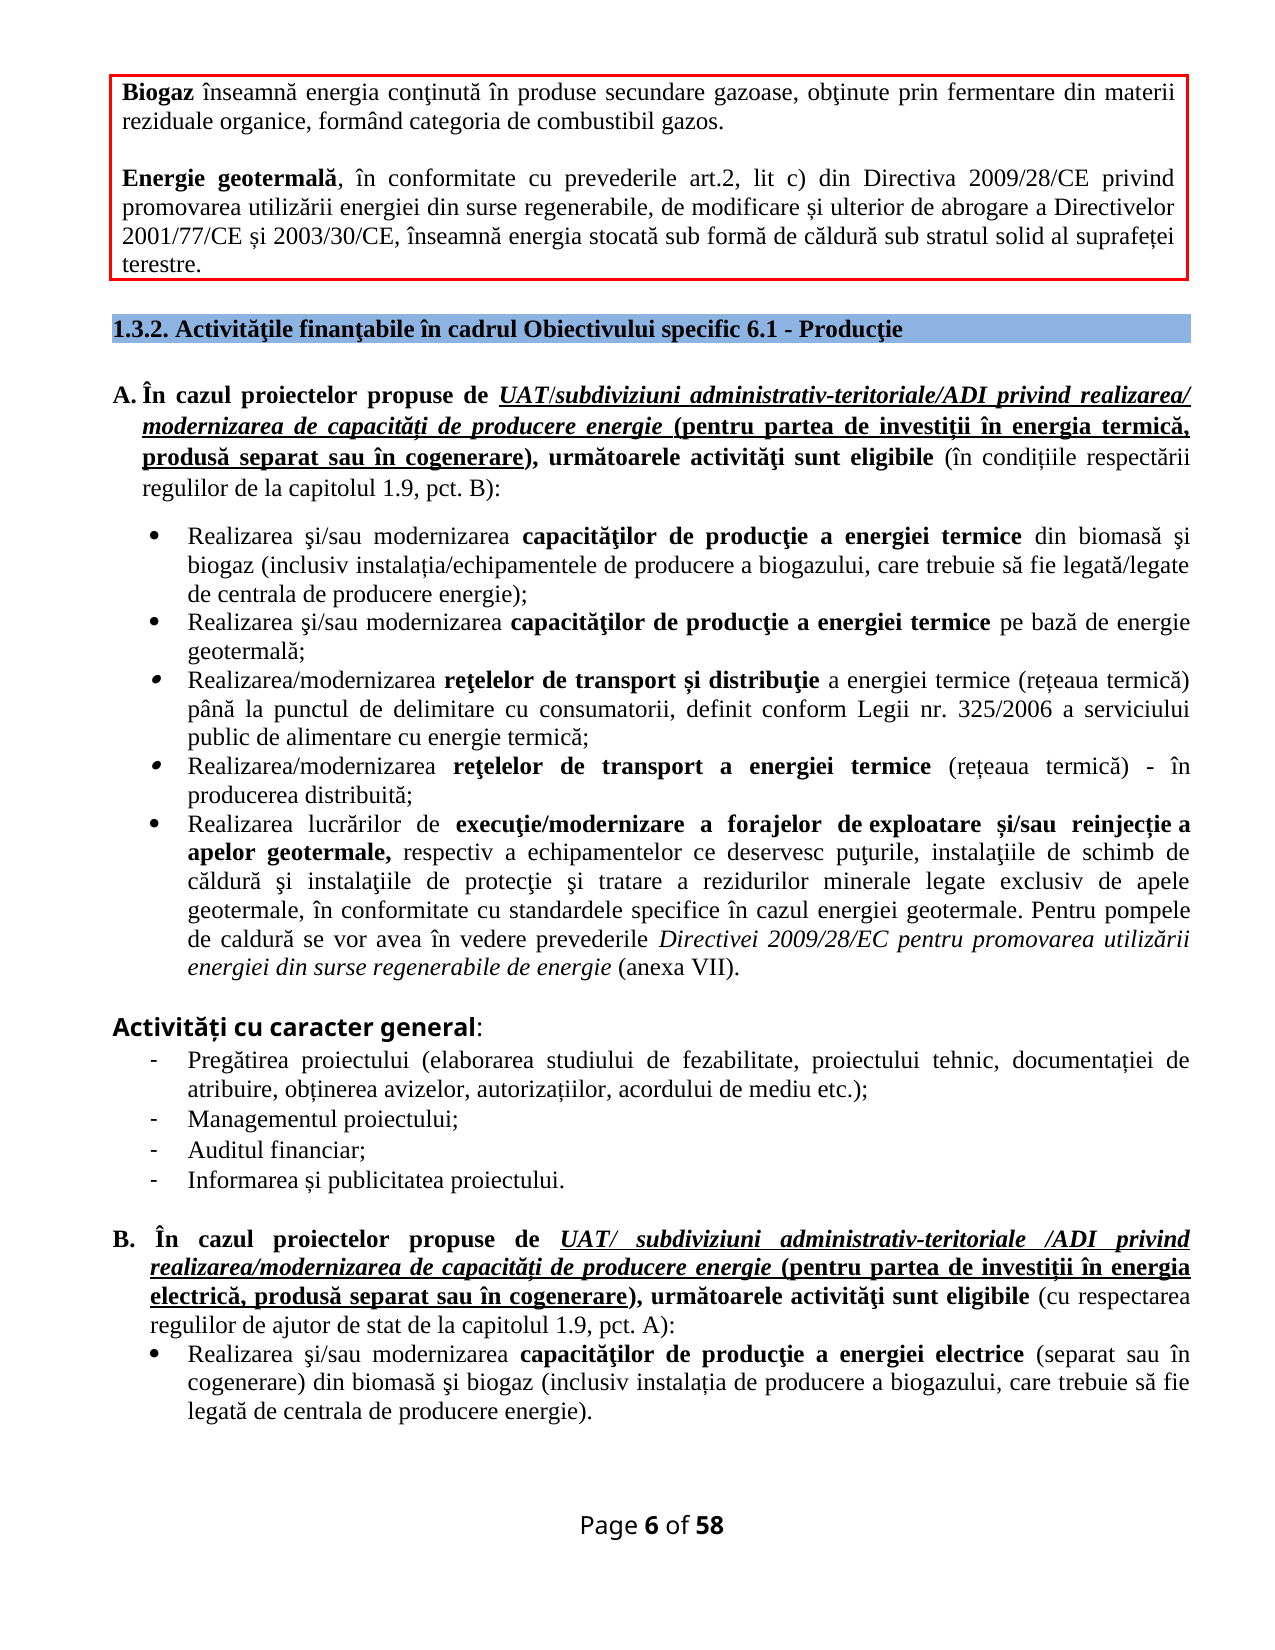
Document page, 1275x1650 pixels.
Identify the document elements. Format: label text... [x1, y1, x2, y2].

list Realizarea şi/sau modernizarea capacităţilor de producţie a energiei termice din biomasă şi biogaz (inclusiv instalația/echipamentele de producere a biogazului, care trebuie să fie legată/legate de centrala de producere energie); [150, 521, 1191, 607]
subtitle 1.3.2. Activităţile finanţabile în cadrul Obiectivului specific 6.1 - Producţie [112, 314, 1191, 343]
list Informarea și publicitatea proiectului. [150, 1164, 1191, 1195]
list Pregătirea proiectului (elaborarea studiului de fezabilitate, proiectului tehnic, documentației de atribuire, obținerea avizelor, autorizațiilor, acordului de mediu etc.); [150, 1044, 1191, 1103]
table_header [112, 77, 1186, 278]
list Realizarea lucrărilor de execuţie/modernizare a forajelor de exploatare și/sau reinjecție a apelor geotermale, respectiv a echipamentelor ce deservesc puţurile, instalaţiile de schimb de căldură şi instalaţiile de protecţie şi tratare a rezidurilor minerale legate exclusiv de apele geotermale, în conformitate cu standardele specifice în cazul energiei geotermale. Pentru pompele de caldură se vor avea în vedere prevederile Directivei 2009/28/EC pentru promovarea utilizării energiei din surse regenerabile de energie (anexa VII). [150, 809, 1191, 981]
list Realizarea/modernizarea reţelelor de transport și distribuţie a energiei termice (rețeaua termică) până la punctul de delimitare cu consumatorii, definit conform Legii nr. 325/2006 a serviciului public de alimentare cu energie termică; [150, 665, 1191, 751]
list Realizarea şi/sau modernizarea capacităţilor de producţie a energiei termice pe bază de energie geotermală; [150, 607, 1191, 665]
list În cazul proiectelor propuse de UAT/subdiviziuni administrativ-teritoriale/ADI privind realizarea/ modernizarea de capacități de producere energie (pentru partea de investiții în energia termică, produsă separat sau în cogenerare), următoarele activităţi sunt eligibile (în condițiile respectării regulilor de la capitolul 1.9, pct. B): [112, 380, 1191, 502]
list Realizarea/modernizarea reţelelor de transport a energiei termice (rețeaua termică) - în producerea distribuită; [150, 751, 1191, 809]
list Auditul financiar; [150, 1134, 1191, 1164]
text Activități cu caracter general: [112, 1010, 1191, 1044]
list Realizarea şi/sau modernizarea capacităţilor de producţie a energiei electrice (separat sau în cogenerare) din biomasă şi biogaz (inclusiv instalația de producere a biogazului, care trebuie să fie legată de centrala de producere energie). [150, 1339, 1191, 1425]
text B. În cazul proiectelor propuse de UAT/ subdiviziuni administrativ-teritoriale /ADI privind realizarea/modernizarea de capacități de producere energie (pentru partea de investiții în energia electrică, produsă separat sau în cogenerare), următoarele activităţi sunt eligibile (cu respectarea regulilor de ajutor de stat de la capitolul 1.9, pct. A): [112, 1224, 1191, 1339]
list Managementul proiectului; [150, 1103, 1191, 1134]
